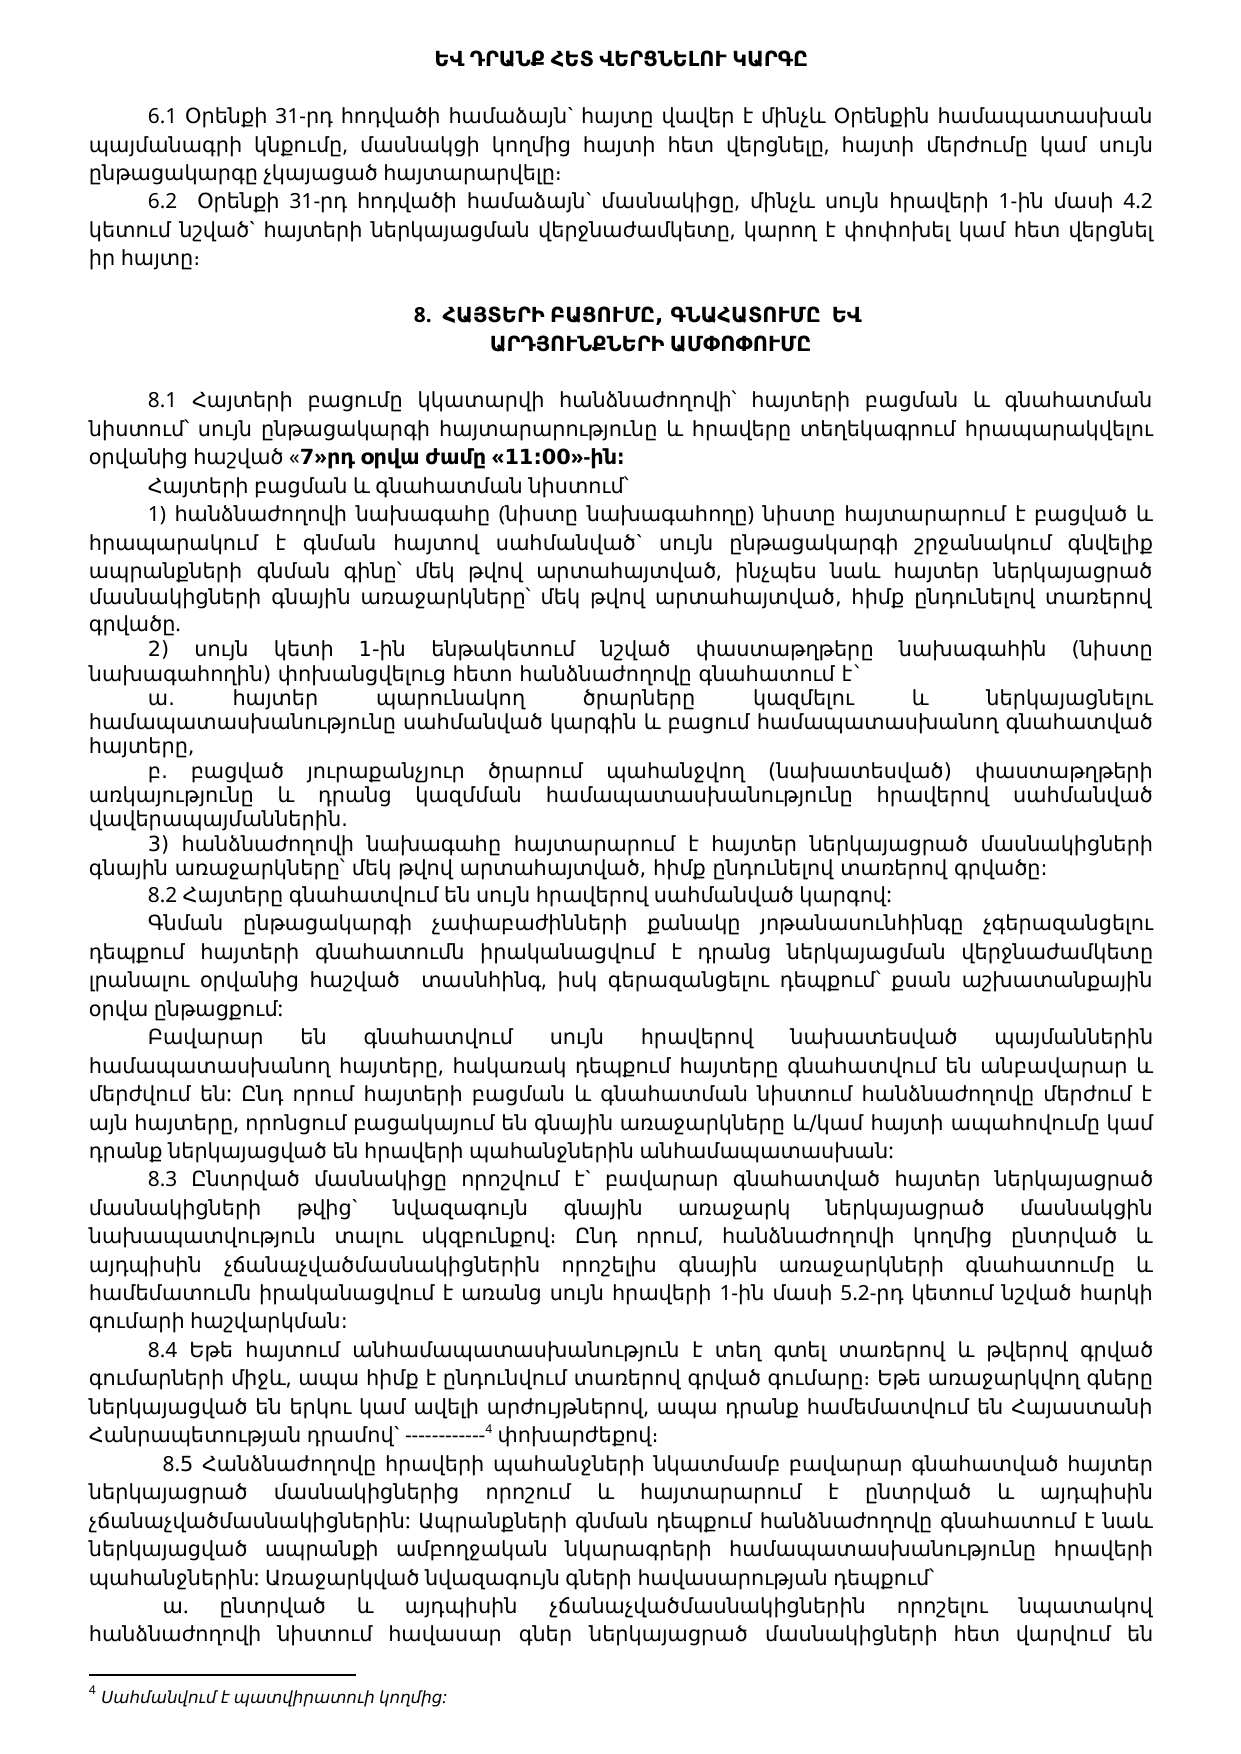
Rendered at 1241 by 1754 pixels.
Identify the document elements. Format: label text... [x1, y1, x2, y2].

text Բավարար են գնահատվում սույն հրավերով նախատեսված պայմաններին համապատասխանող հայտերը, հակառակ դեպքում հայտերը գնահատվում են անբավարար և մերժվում են: Ընդ որում հայտերի բացման և գնահատման նիստում հանձնաժողովը մերժում է այն հայտերը, որոնցում բացակայում են գնային առաջարկները և/կամ հայտի ապահովումը կամ դրանք ներկայացված են հրավերի պահանջներին անհամապատասխան: [89, 1022, 1153, 1164]
text 6.1 Օրենքի 31-րդ հոդվածի համաձայն` հայտը վավեր է մինչև Օրենքին համապատասխան պայմանագրի կնքումը, մասնակցի կողմից հայտի հետ վերցնելը, հայտի մերժումը կամ սույն ընթացակարգը չկայացած հայտարարվելը։ [89, 101, 1153, 187]
text բ. բացված յուրաքանչյուր ծրարում պահանջվող (նախատեսված) փաստաթղթերի առկայությունը և դրանց կազմման համապատասխանությունը հրավերով սահմանված վավերապայմաններին. [89, 759, 1153, 832]
text Գնման ընթացակարգի չափաբաժինների քանակը յոթանասունհինգը չգերազանցելու դեպքում հայտերի գնահատումն իրականացվում է դրանց ներկայացման վերջնաժամկետը լրանալու օրվանից հաշված տասնհինգ, իսկ գերազանցելու դեպքում՝ քսան աշխատանքային օրվա ընթացքում: [89, 908, 1153, 1022]
text 8.4 Եթե հայտում անհամապատասխանություն է տեղ գտել տառերով և թվերով գրված գումարների միջև, ապա հիմք է ընդունվում տառերով գրված գումարը։ Եթե առաջարկվող գները ներկայացված են երկու կամ ավելի արժույթներով, ապա դրանք համեմատվում են Հայաստանի Հանրապետության դրամով` ------------ փոխարժեքով։ [89, 1335, 1153, 1449]
text 8.3 Ընտրված մասնակիցը որոշվում է` բավարար գնահատված հայտեր ներկայացրած մասնակիցների թվից` նվազագույն գնային առաջարկ ներկայացրած մասնակցին նախապատվություն տալու սկզբունքով։ Ընդ որում, հանձնաժողովի կողմից ընտրված և այդպիսին չճանաչվածմասնակիցներին որոշելիս գնային առաջարկների գնահատումը և համեմատումն իրականացվում է առանց սույն հրավերի 1-ին մասի 5.2-րդ կետում նշված հարկի գումարի հաշվարկման: [89, 1164, 1153, 1335]
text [89, 1591, 1153, 1648]
text 3) հանձնաժողովի նախագահը հայտարարում է հայտեր ներկայացրած մասնակիցների գնային առաջարկները՝ մեկ թվով արտահայտված, հիմք ընդունելով տառերով գրվածը: [89, 832, 1153, 880]
text 1) հանձնաժողովի նախագահը (նիստը նախագահողը) նիստը հայտարարում է բացված և հրապարակում է գնման հայտով սահմանված` սույն ընթացակարգի շրջանակում գնվելիք ապրանքների գնման գինը՝ մեկ թվով արտահայտված, ինչպես նաև հայտեր ներկայացրած մասնակիցների գնային առաջարկները՝ մեկ թվով արտահայտված, հիմք ընդունելով տառերով գրվածը. [89, 499, 1153, 637]
text 2) սույն կետի 1-ին ենթակետում նշված փաստաթղթերը նախագահին (նիստը նախագահողին) փոխանցվելուց հետո հանձնաժողովը գնահատում է` [89, 637, 1153, 686]
text ԵՎ ԴՐԱՆՔ ՀԵՏ ՎԵՐՑՆԵԼՈՒ ԿԱՐԳԸ [89, 44, 1153, 73]
text ԱՐԴՅՈՒՆՔՆԵՐԻ ԱՄՓՈՓՈՒՄԸ [89, 329, 1153, 357]
text 6.2 Օրենքի 31-րդ հոդվածի համաձայն` մասնակիցը, մինչև սույն հրավերի 1-ին մասի 4.2 կետում նշված` հայտերի ներկայացման վերջնաժամկետը, կարող է փոփոխել կամ հետ վերցնել իր հայտը։ [89, 187, 1153, 272]
text Հայտերի բացման և գնահատման նիստում՝ [89, 471, 1153, 499]
text 8. ՀԱՅՏԵՐԻ ԲԱՑՈՒՄԸ, ԳՆԱՀԱՏՈՒՄԸ ԵՎ [89, 300, 1153, 329]
text 8.1 Հայտերի բացումը կկատարվի հանձնաժողովի՝ հայտերի բացման և գնահատման նիստում՝ սույն ընթացակարգի հայտարարությունը և հրավերը տեղեկագրում հրապարակվելու օրվանից հաշված «7»րդ օրվա ժամը «11:00»-ին։ [89, 386, 1153, 471]
text 8.2 Հայտերը գնահատվում են սույն հրավերով սահմանված կարգով: [89, 880, 1153, 908]
text ա. հայտեր պարունակող ծրարները կազմելու և ներկայացնելու համապատասխանությունը սահմանված կարգին և բացում համապատասխանող գնահատված հայտերը, [89, 686, 1153, 759]
text 8.5 Հանձնաժողովը հրավերի պահանջների նկատմամբ բավարար գնահատված հայտեր ներկայացրած մասնակիցներից որոշում և հայտարարում է ընտրված և այդպիսին չճանաչվածմասնակիցներին: Ապրանքների գնման դեպքում հանձնաժողովը գնահատում է նաև ներկայացված ապրանքի ամբողջական նկարագրերի համապատասխանությունը հրավերի պահանջներին: Առաջարկված նվազագույն գների հավասարության դեպքում՝ [89, 1449, 1153, 1591]
